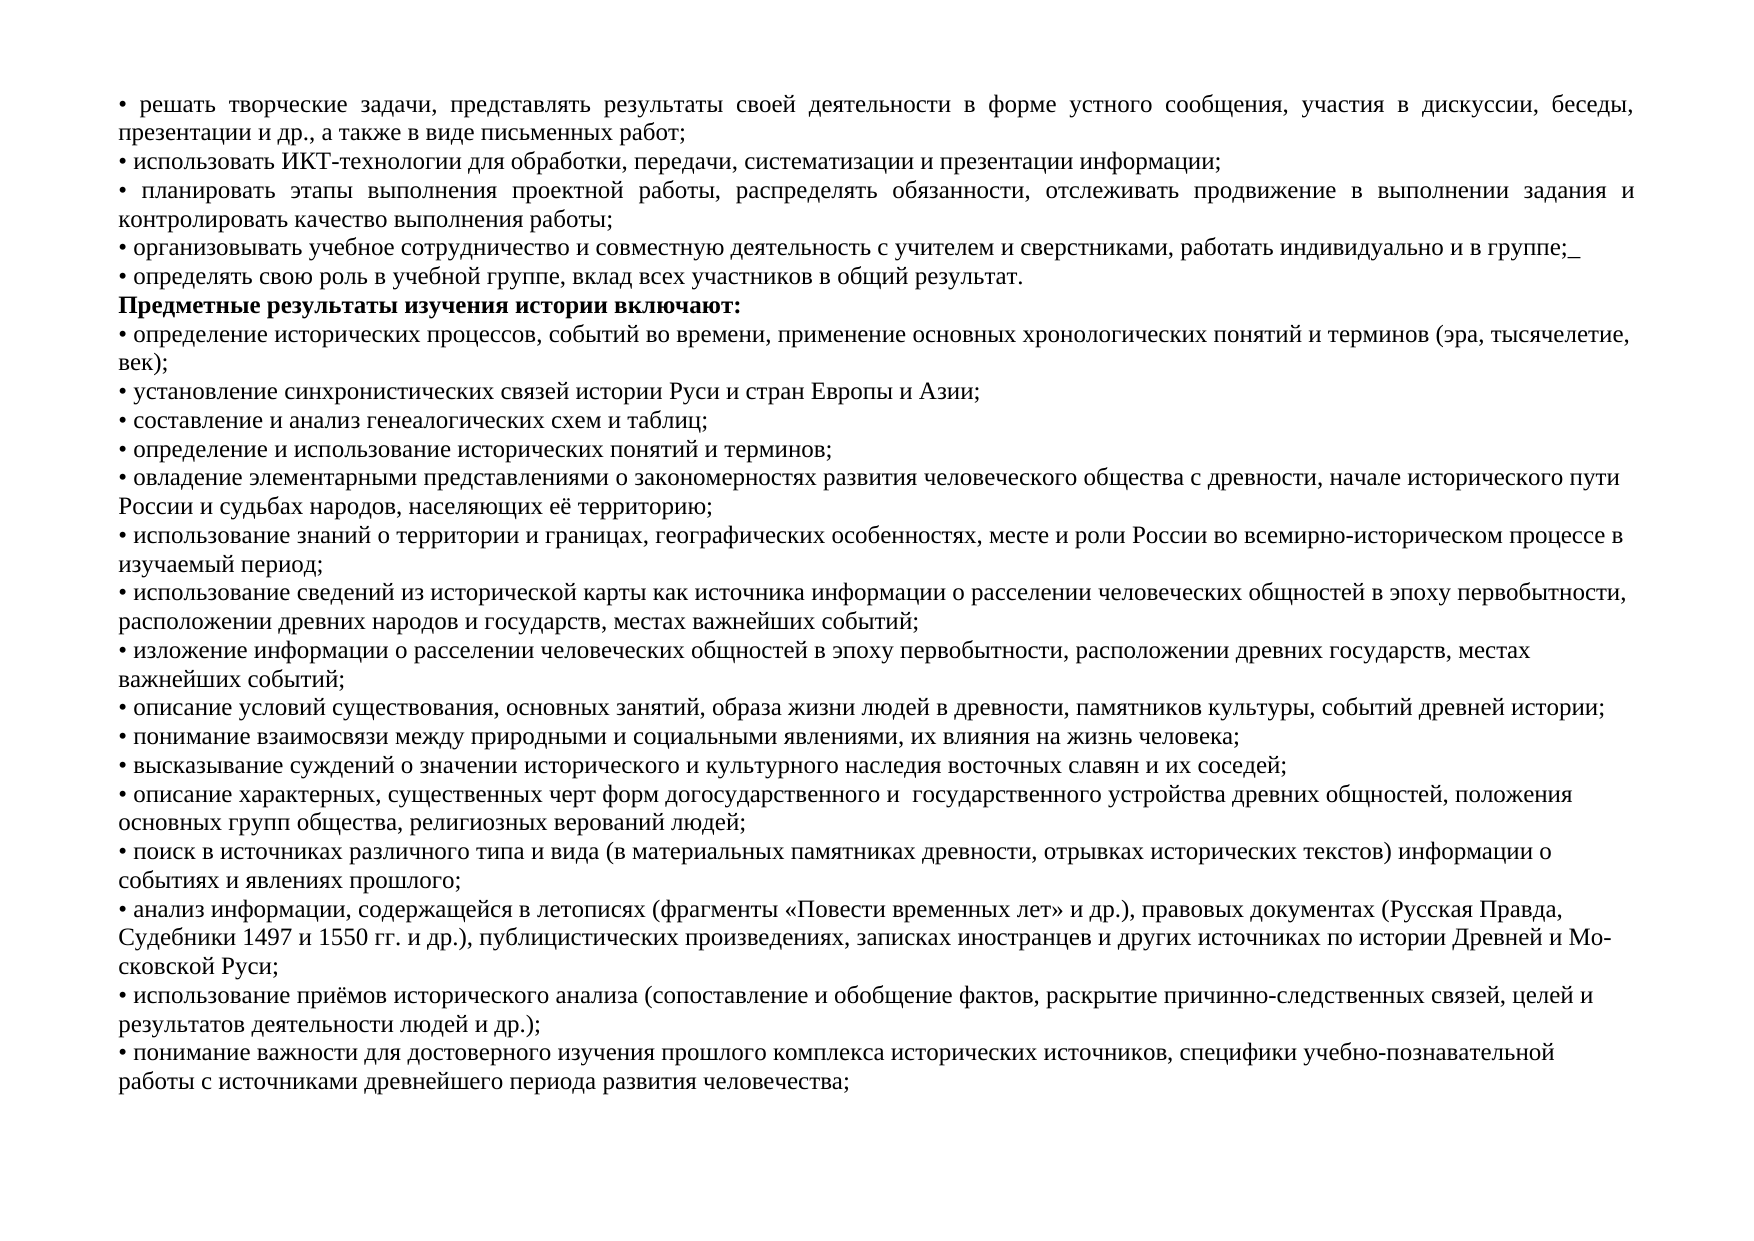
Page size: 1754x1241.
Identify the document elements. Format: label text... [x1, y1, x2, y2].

text • использование сведений из исторической карты как источника информации о расселении человеческих общностей в эпоху первобытности, расположении древних народов и государств, местах важнейших событий; [118, 577, 1636, 635]
text • понимание взаимосвязи между природными и социальными явлениями, их влияния на жизнь человека; [118, 721, 1636, 750]
text • составление и анализ генеалогических схем и таблиц; [118, 405, 1636, 434]
text • описание условий существования, основных занятий, образа жизни людей в древности, памятников культуры, событий древней истории; [118, 692, 1636, 721]
text • изложение информации о расселении человеческих общностей в эпоху первобытности, расположении древних государств, местах важнейших событий; [118, 635, 1636, 692]
text • использовать ИКТ-технологии для обработки, передачи, систематизации и презентации информации; [118, 146, 1636, 175]
text • понимание важности для достоверного изучения прошлого комплекса исторических источников, специфики учебно-познавательной работы с источниками древнейшего периода развития человечества; [118, 1037, 1636, 1095]
text • использование знаний о территории и границах, географических особенностях, месте и роли России во всемирно-историческом процессе в изучаемый период; [118, 520, 1636, 577]
text • решать творческие задачи, представлять результаты своей деятельности в форме устного сообщения, участия в дискуссии, беседы, презентации и др., а также в виде письменных работ; [118, 89, 1636, 146]
text • планировать этапы выполнения проектной работы, распределять обязанности, отслеживать продвижение в выполнении задания и контролировать качество выполнения работы; [118, 175, 1636, 232]
text • высказывание суждений о значении исторического и культурного наследия восточных славян и их соседей; [118, 750, 1636, 779]
text • поиск в источниках различного типа и вида (в материальных памятниках древности, отрывках исторических текстов) информации о событиях и явлениях прошлого; [118, 836, 1636, 894]
text • использование приёмов исторического анализа (сопоставление и обобщение фактов, раскрытие причинно-следственных связей, целей и результатов деятельности людей и др.); [118, 980, 1636, 1037]
text • определять свою роль в учебной группе, вклад всех участников в общий результат. [118, 261, 1636, 290]
text • установление синхронистических связей истории Руси и стран Европы и Азии; [118, 376, 1636, 405]
text Предметные результаты изучения истории включают: [118, 290, 1636, 319]
text • организовывать учебное сотрудничество и совместную деятельность с учителем и сверстниками, работать индивидуально и в группе;_ [118, 232, 1636, 261]
text сковской Руси; [118, 951, 1636, 980]
text • определение и использование исторических понятий и терминов; [118, 434, 1636, 462]
text • анализ информации, содержащейся в летописях (фрагменты «Повести временных лет» и др.), правовых документах (Русская Правда, Судебники 1497 и 1550 гг. и др.), публицистических произведениях, записках иностранцев и других источниках по истории Древней и Мо- [118, 894, 1636, 951]
text • описание характерных, существенных черт форм догосударственного и государственного устройства древних общностей, положения основных групп общества, религиозных верований людей; [118, 779, 1636, 836]
text • овладение элементарными представлениями о закономерностях развития человеческого общества с древности, начале исторического пути России и судьбах народов, населяющих её территорию; [118, 462, 1636, 520]
text • определение исторических процессов, событий во времени, применение основных хронологических понятий и терминов (эра, тысячелетие, век); [118, 319, 1636, 376]
